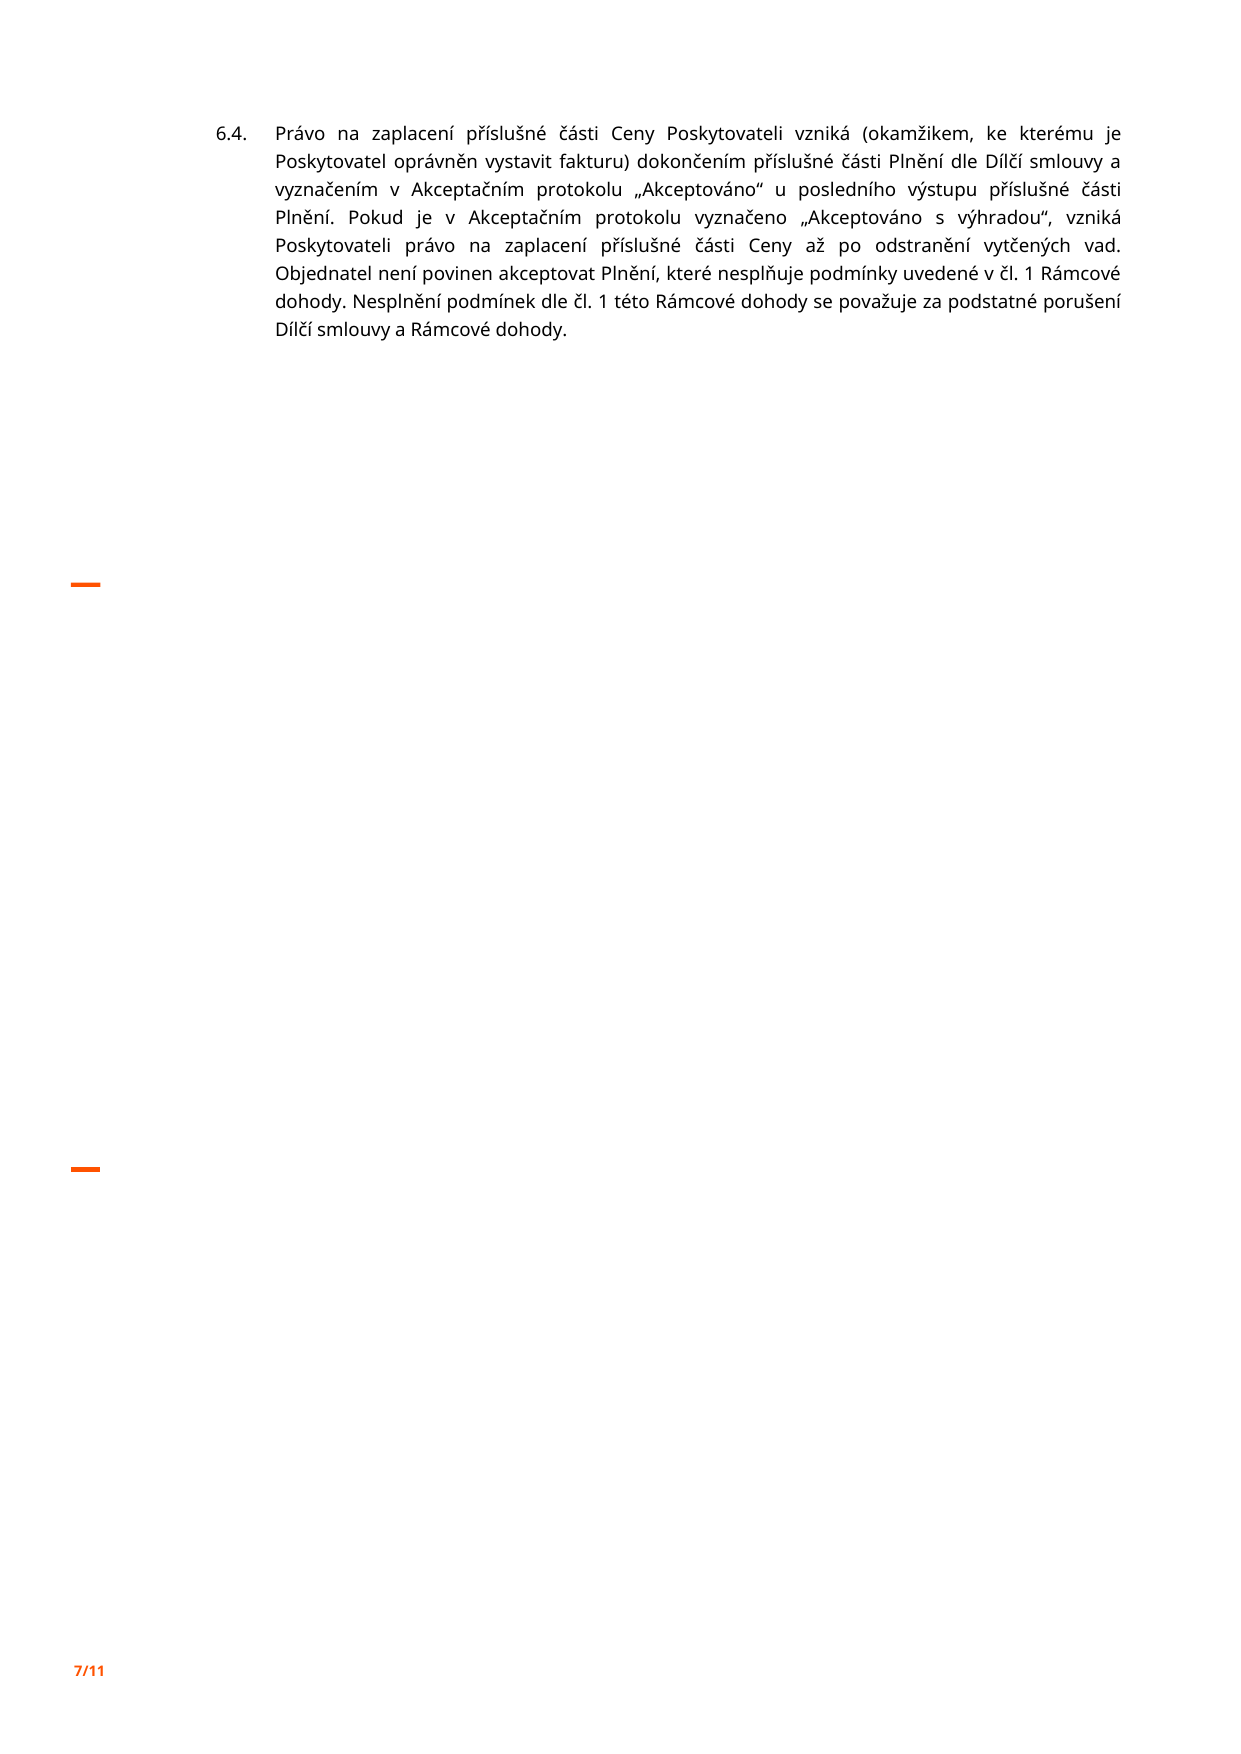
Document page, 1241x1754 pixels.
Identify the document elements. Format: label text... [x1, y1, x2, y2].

text Právo na zaplacení příslušné části Ceny Poskytovateli vzniká (okamžikem, ke kterému je Poskytovatel oprávněn vystavit fakturu) dokončením příslušné části Plnění dle Dílčí smlouvy a vyznačením v Akceptačním protokolu „Akceptováno“ u posledního výstupu příslušné části Plnění. Pokud je v Akceptačním protokolu vyznačeno „Akceptováno s výhradou“, vzniká Poskytovateli právo na zaplacení příslušné části Ceny až po odstranění vytčených vad. Objednatel není povinen akceptovat Plnění, které nesplňuje podmínky uvedené v čl. 1 Rámcové dohody. Nesplnění podmínek dle čl. 1 této Rámcové dohody se považuje za podstatné porušení Dílčí smlouvy a Rámcové dohody. [216, 121, 1122, 342]
